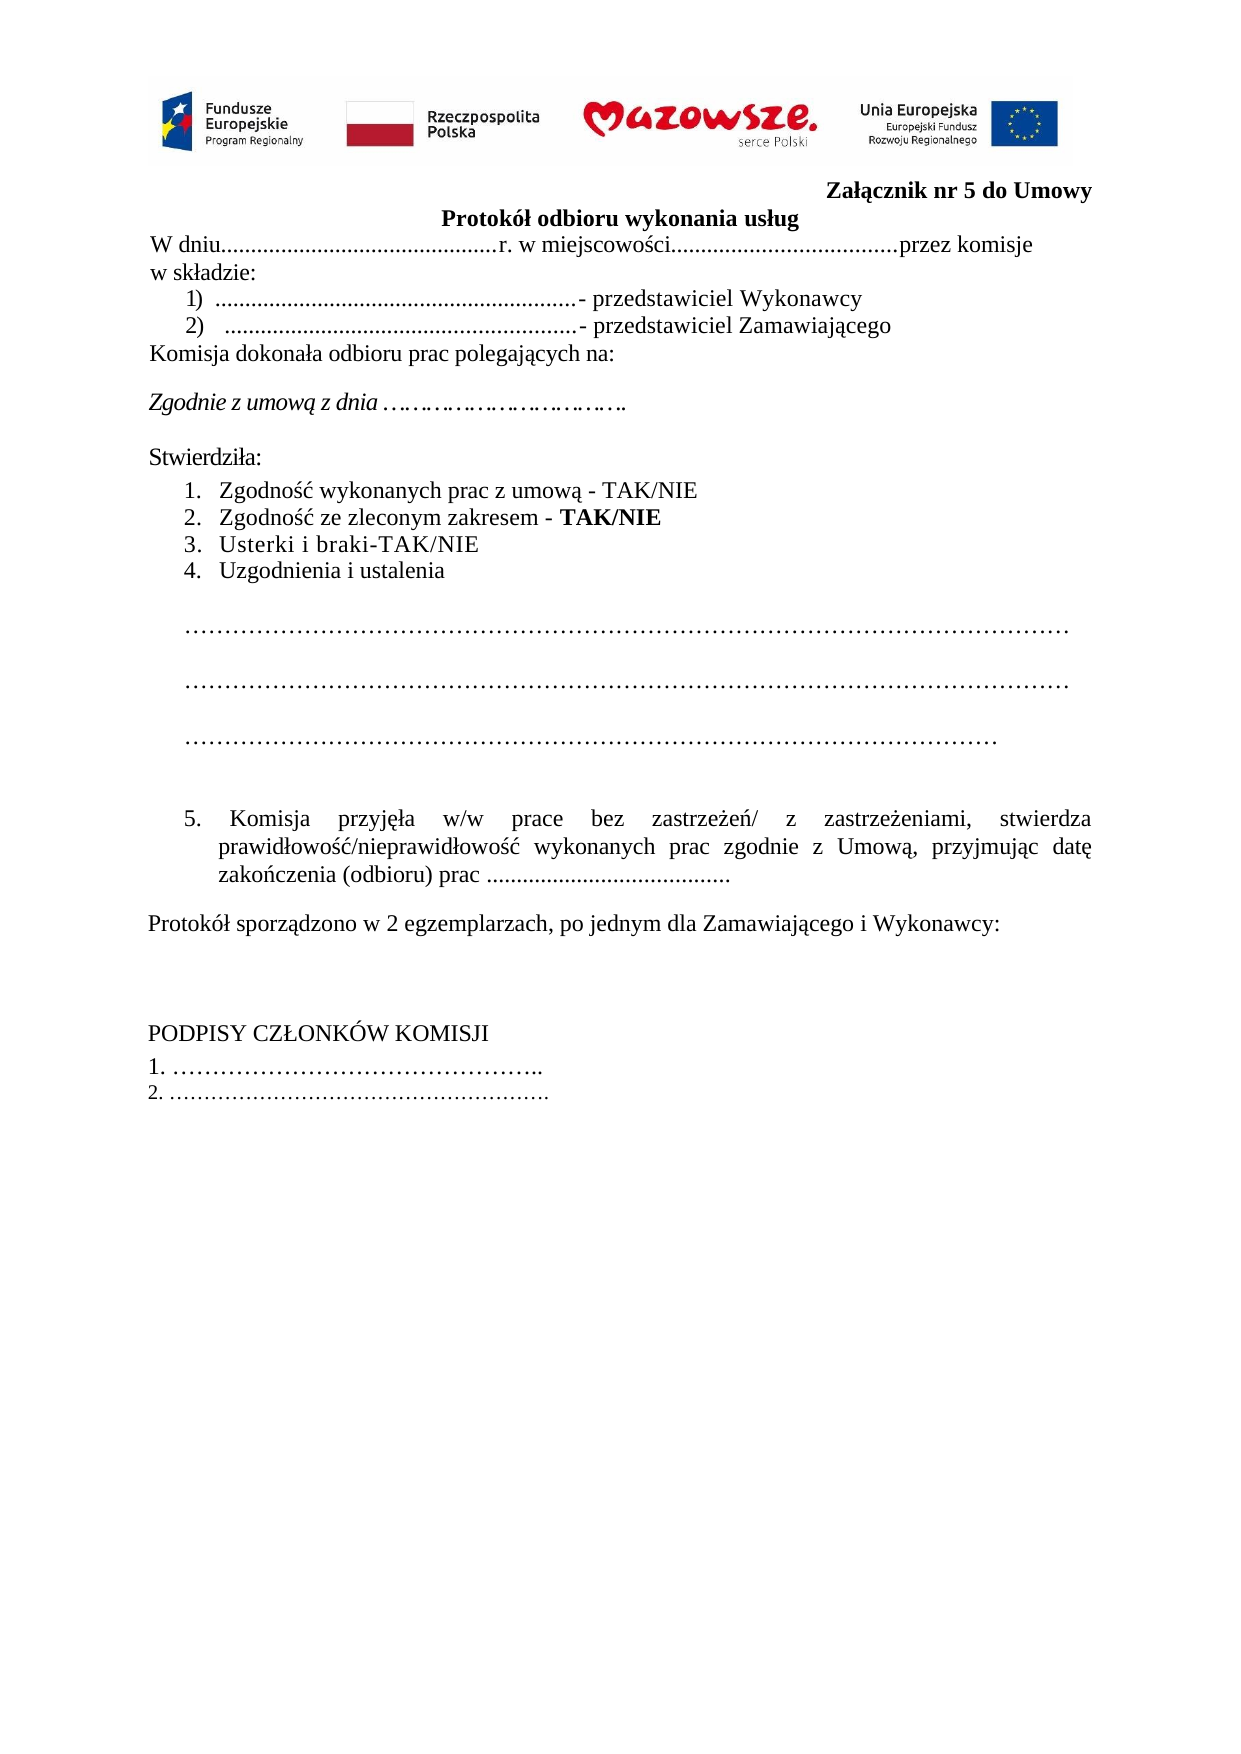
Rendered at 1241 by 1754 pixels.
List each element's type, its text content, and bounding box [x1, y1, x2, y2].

text 2) - przedstawiciel Zamawiającego [185, 312, 1093, 339]
text W dniu r. w miejscowości przez komisje [150, 231, 1093, 258]
list Zgodność ze zleconym zakresem - TAK/NIE [184, 503, 1093, 530]
text Załącznik nr 5 do Umowy [148, 176, 1093, 204]
text PODPISY CZŁONKÓW KOMISJI [148, 997, 1093, 1052]
text Protokół odbioru wykonania usług [148, 204, 1093, 231]
text Protokół sporządzono w 2 egzemplarzach, po jednym dla Zamawiającego i Wykonawcy: [148, 888, 1093, 943]
text Stwierdziła: [148, 422, 1088, 476]
text ……………………………………………………………………………………………………………………………………………………………………………………………………………………………………………………………………………………………… [184, 611, 1093, 749]
text 1) - przedstawiciel Wykonawcy [185, 285, 1093, 312]
list Usterki i braki-TAK/NIE [184, 530, 1093, 557]
list Uzgodnienia i ustalenia [184, 557, 1093, 584]
picture [147, 76, 1073, 166]
text 5. Komisja przyjęła w/w prace bez zastrzeżeń/ z zastrzeżeniami, stwierdza prawidłowość/nieprawidłowość wykonanych prac zgodnie z Umową, przyjmując datę zakończenia (odbioru) prac [184, 805, 1093, 888]
text 1. ……………………………………….. [148, 1052, 1093, 1080]
text w składzie: [150, 258, 1093, 285]
text 2. ………………………………………………. [148, 1080, 1093, 1104]
text Komisja dokonała odbioru prac polegających na: [149, 339, 1093, 367]
text Zgodnie z umową z dnia ……………………………. [148, 367, 1088, 422]
list Zgodność wykonanych prac z umową - TAK/NIE [184, 476, 1093, 503]
